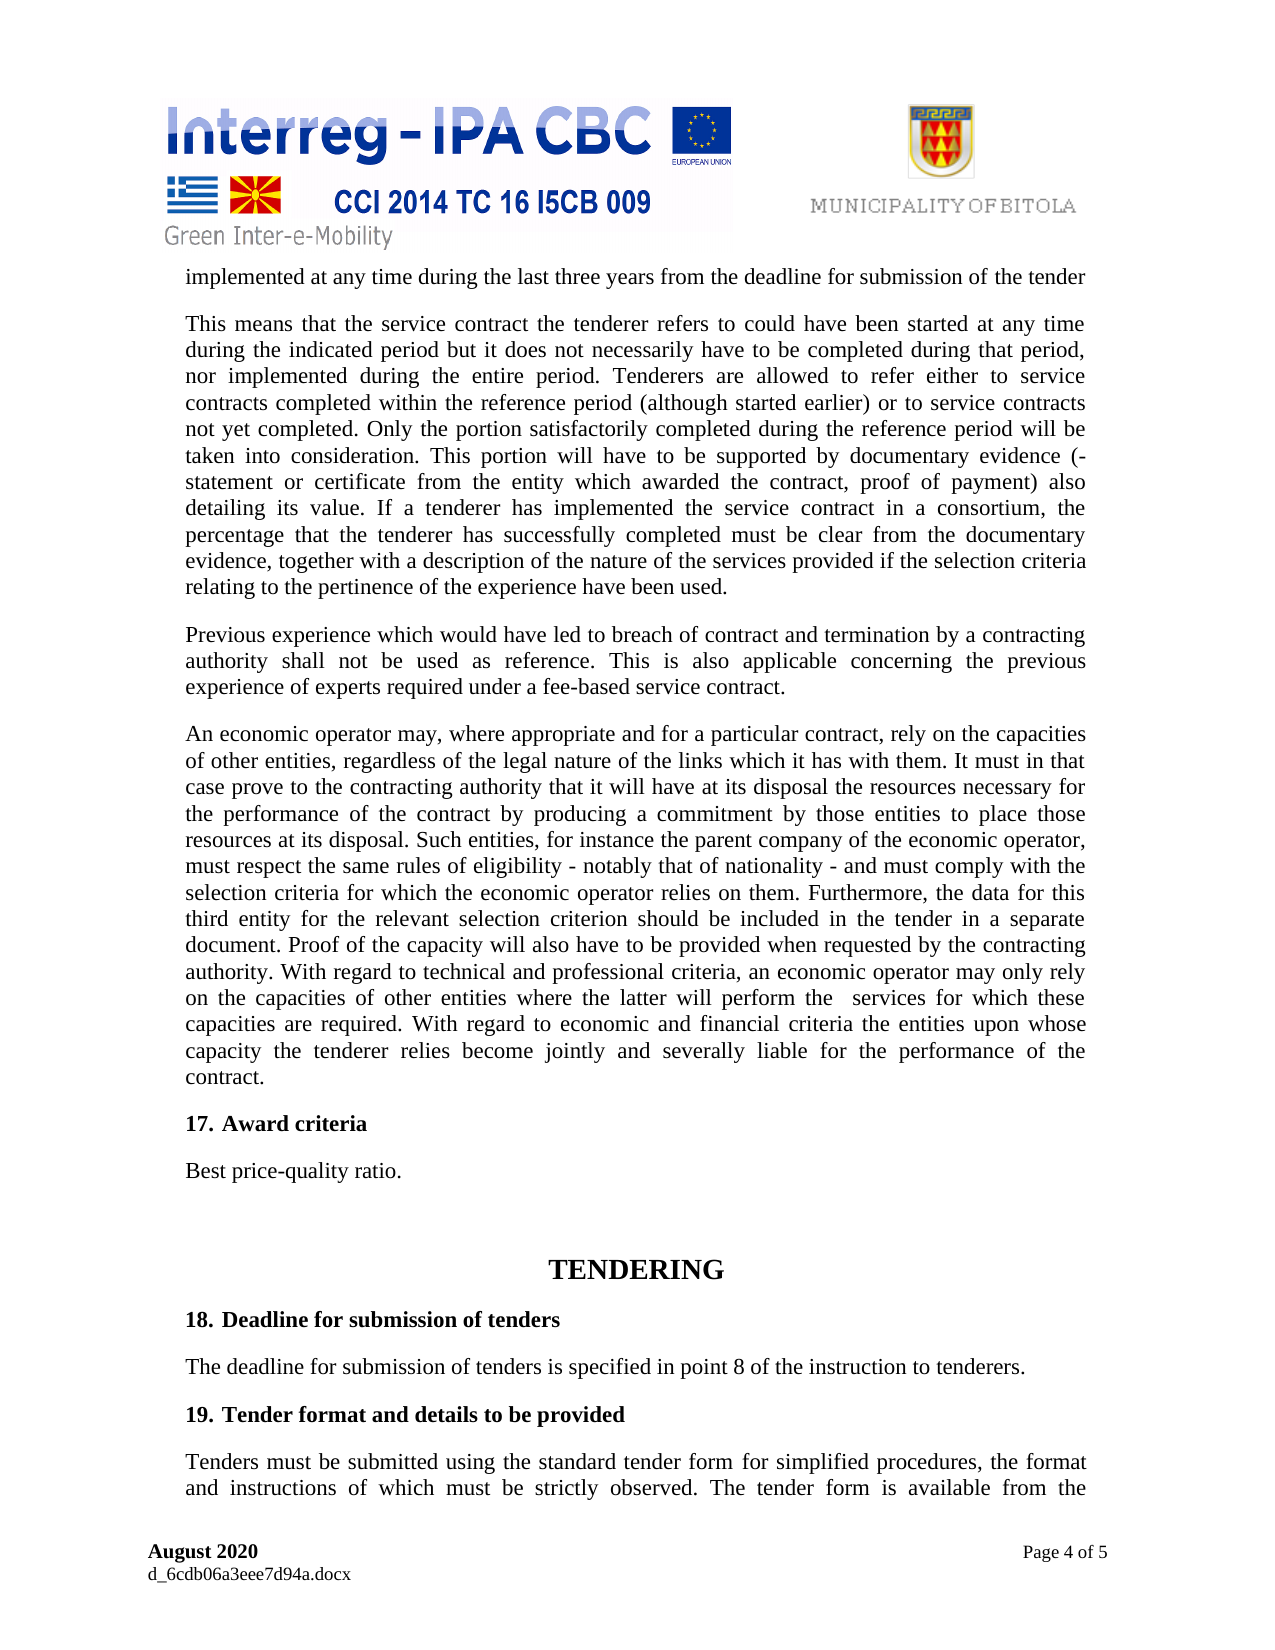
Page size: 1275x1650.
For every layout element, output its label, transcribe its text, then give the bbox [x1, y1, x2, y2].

text The deadline for submission of tenders is specified in point 8 of the instruction to tenderers. [185, 1353, 1087, 1380]
picture [794, 98, 1092, 253]
text This means that the service contract the tenderer refers to could have been started at any time during the indicated period but it does not necessarily have to be completed during that period, nor implemented during the entire period. Tenderers are allowed to refer either to service contracts completed within the reference period (although started earlier) or to service contracts not yet completed. Only the portion satisfactorily completed during the reference period will be taken into consideration. This portion will have to be supported by documentary evidence (-statement or certificate from the entity which awarded the contract, proof of payment) also detailing its value. If a tenderer has implemented the service contract in a consortium, the percentage that the tenderer has successfully completed must be clear from the documentary evidence, together with a description of the nature of the services provided if the selection criteria relating to the pertinence of the experience have been used. [185, 310, 1087, 600]
text 17. Award criteria [185, 1110, 1125, 1137]
text 19. Tender format and details to be provided [185, 1401, 1125, 1427]
text An economic operator may, where appropriate and for a particular contract, rely on the capacities of other entities, regardless of the legal nature of the links which it has with them. It must in that case prove to the contracting authority that it will have at its disposal the resources necessary for the performance of the contract by producing a commitment by those entities to place those resources at its disposal. Such entities, for instance the parent company of the economic operator, must respect the same rules of eligibility - notably that of nationality - and must comply with the selection criteria for which the economic operator relies on them. Furthermore, the data for this third entity for the relevant selection criterion should be included in the tender in a separate document. Proof of the capacity will also have to be provided when requested by the contracting authority. With regard to technical and professional criteria, an economic operator may only rely on the capacities of other entities where the latter will perform the services for which these capacities are required. With regard to economic and financial criteria the entities upon whose capacity the tenderer relies become jointly and severally liable for the performance of the contract. [185, 721, 1087, 1089]
text Best price-quality ratio. [185, 1157, 1087, 1184]
text TENDERING [148, 1252, 1125, 1285]
text Previous experience which would have led to breach of contract and termination by a contracting authority shall not be used as reference. This is also applicable concerning the previous experience of experts required under a fee-based service contract. [185, 621, 1087, 700]
picture [160, 98, 733, 253]
text 18. Deadline for submission of tenders [185, 1306, 1125, 1333]
